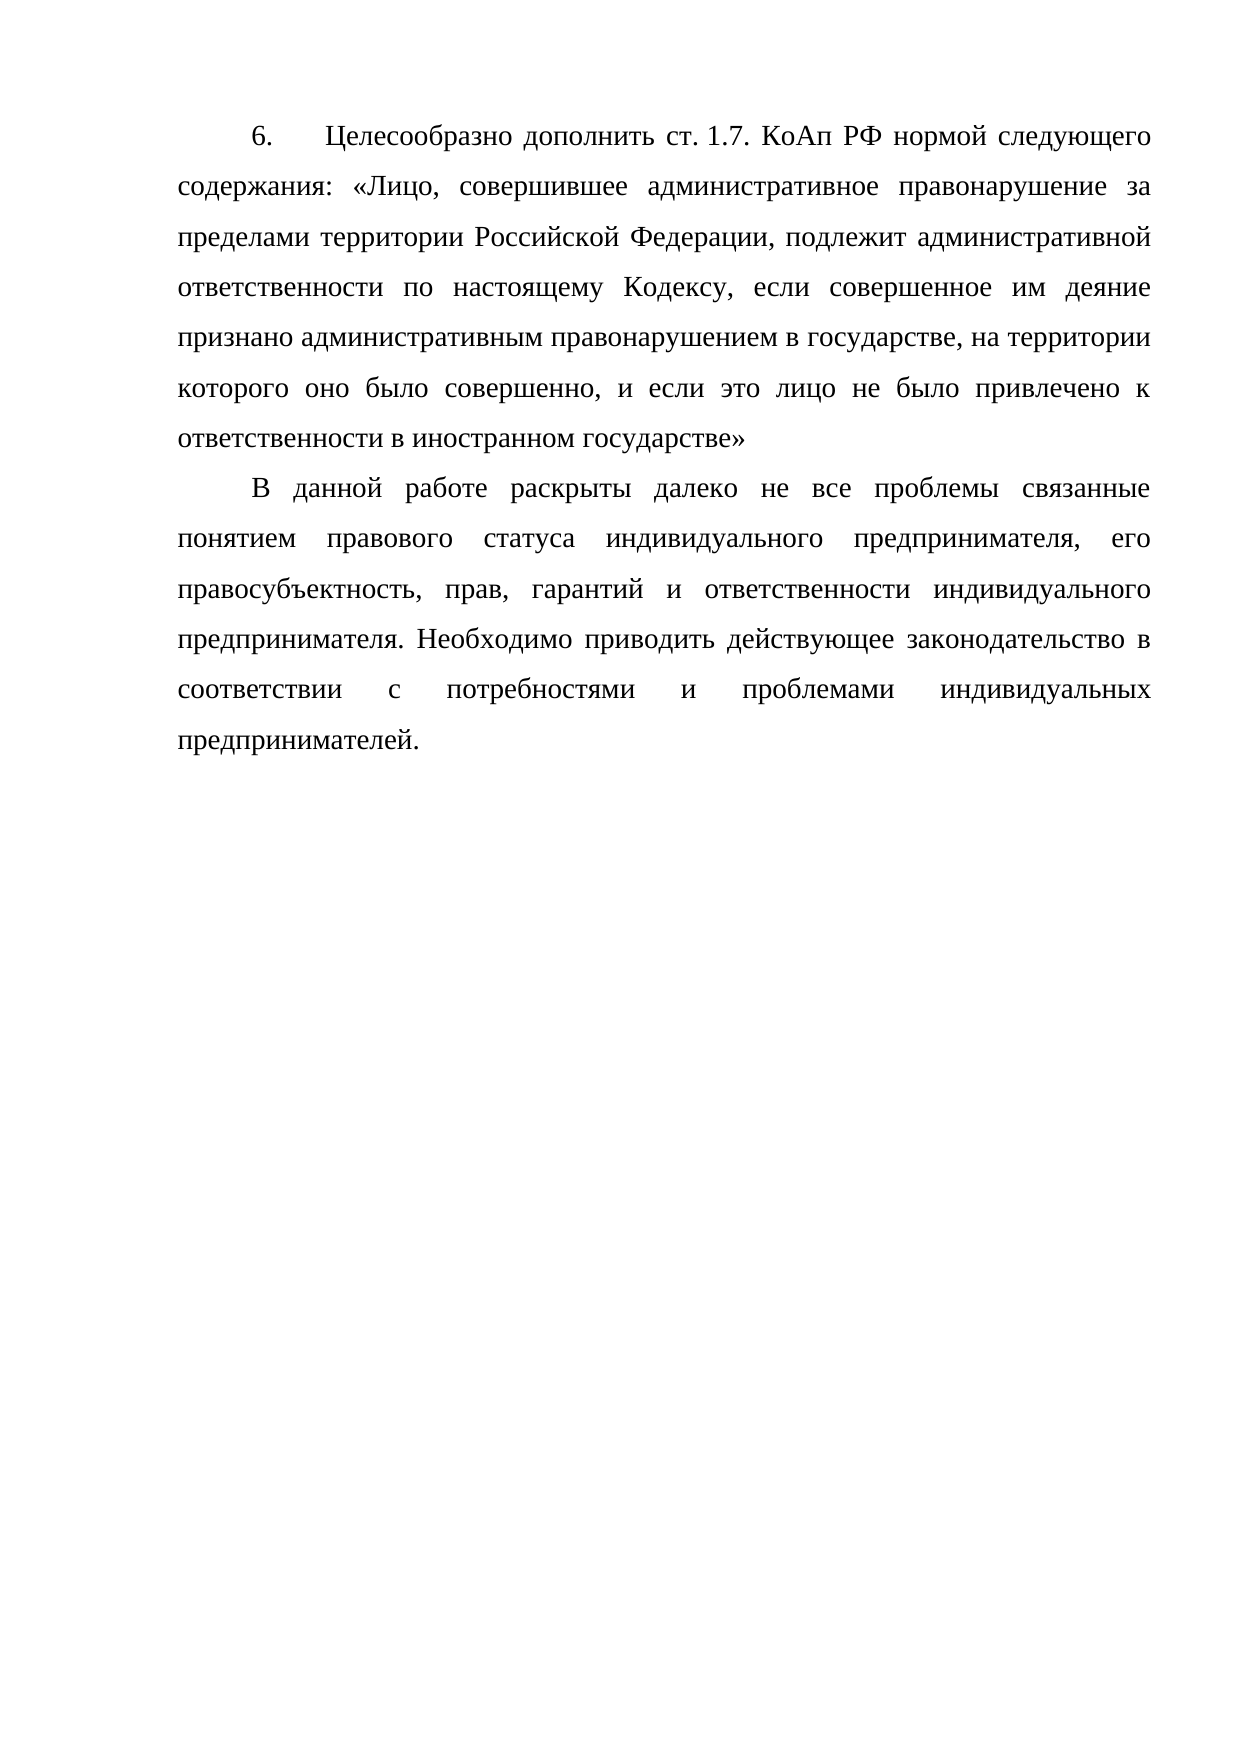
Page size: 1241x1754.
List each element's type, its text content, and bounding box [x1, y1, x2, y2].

list Целесообразно дополнить ст. 1.7. КоАп РФ нормой следующего содержания: «Лицо, совершившее административное правонарушение за пределами территории Российской Федерации, подлежит административной ответственности по настоящему Кодексу, если совершенное им деяние признано административным правонарушением в государстве, на территории которого оно было совершенно, и если это лицо не было привлечено к ответственности в иностранном государстве» [177, 118, 1152, 453]
text В данной работе раскрыты далеко не все проблемы связанные понятием правового статуса индивидуального предпринимателя, его правосубъектность, прав, гарантий и ответственности индивидуального предпринимателя. Необходимо приводить действующее законодательство в соответствии с потребностями и проблемами индивидуальных предпринимателей. [177, 470, 1152, 755]
